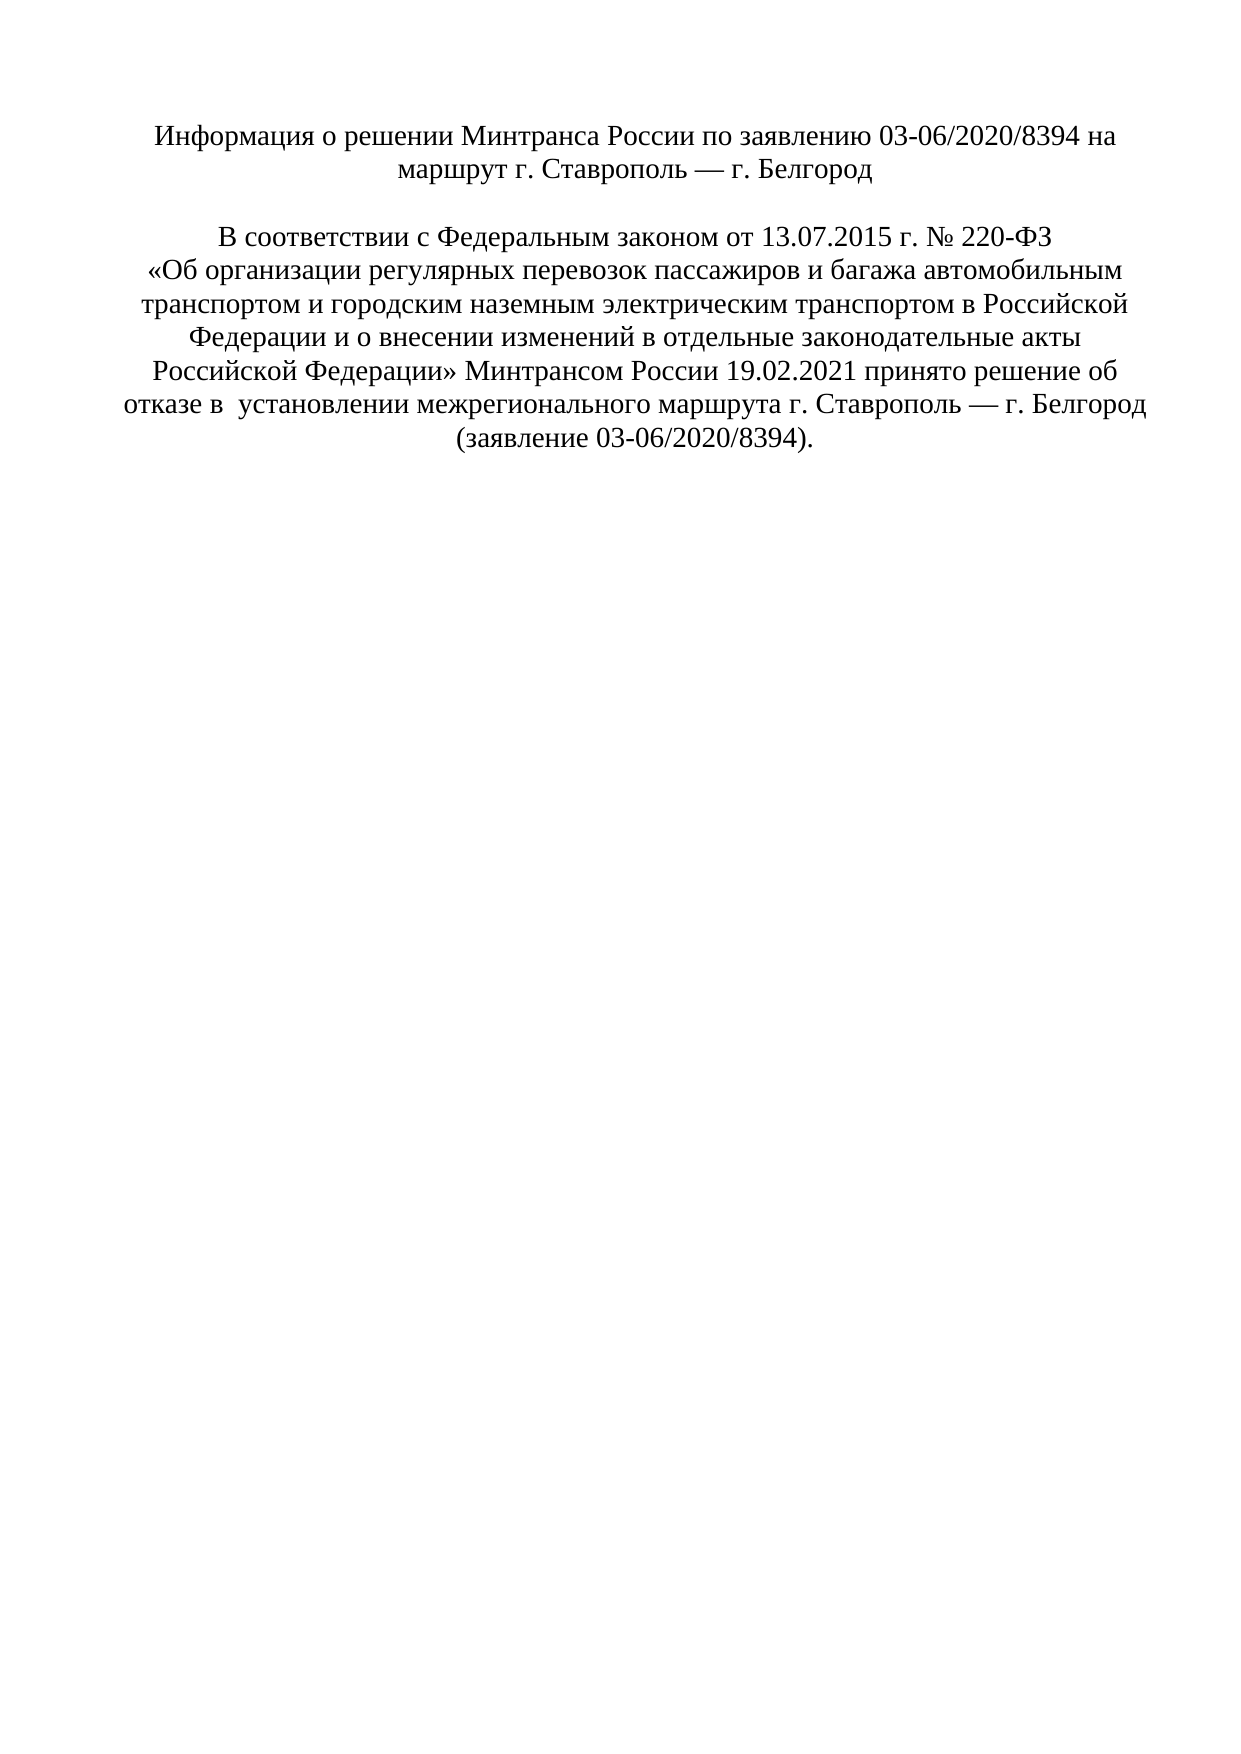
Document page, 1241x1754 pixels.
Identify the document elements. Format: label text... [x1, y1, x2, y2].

text В соответствии с Федеральным законом от 13.07.2015 г. № 220-ФЗ «Об организации регулярных перевозок пассажиров и багажа автомобильным транспортом и городским наземным электрическим транспортом в Российской Федерации и о внесении изменений в отдельные законодательные акты Российской Федерации» Минтрансом России 19.02.2021 принято решение об отказе в установлении межрегионального маршрута г. Ставрополь — г. Белгород (заявление 03-06/2020/8394). [118, 219, 1152, 453]
text Информация о решении Минтранса России по заявлению 03-06/2020/8394 на маршрут г. Ставрополь — г. Белгород [118, 118, 1152, 185]
